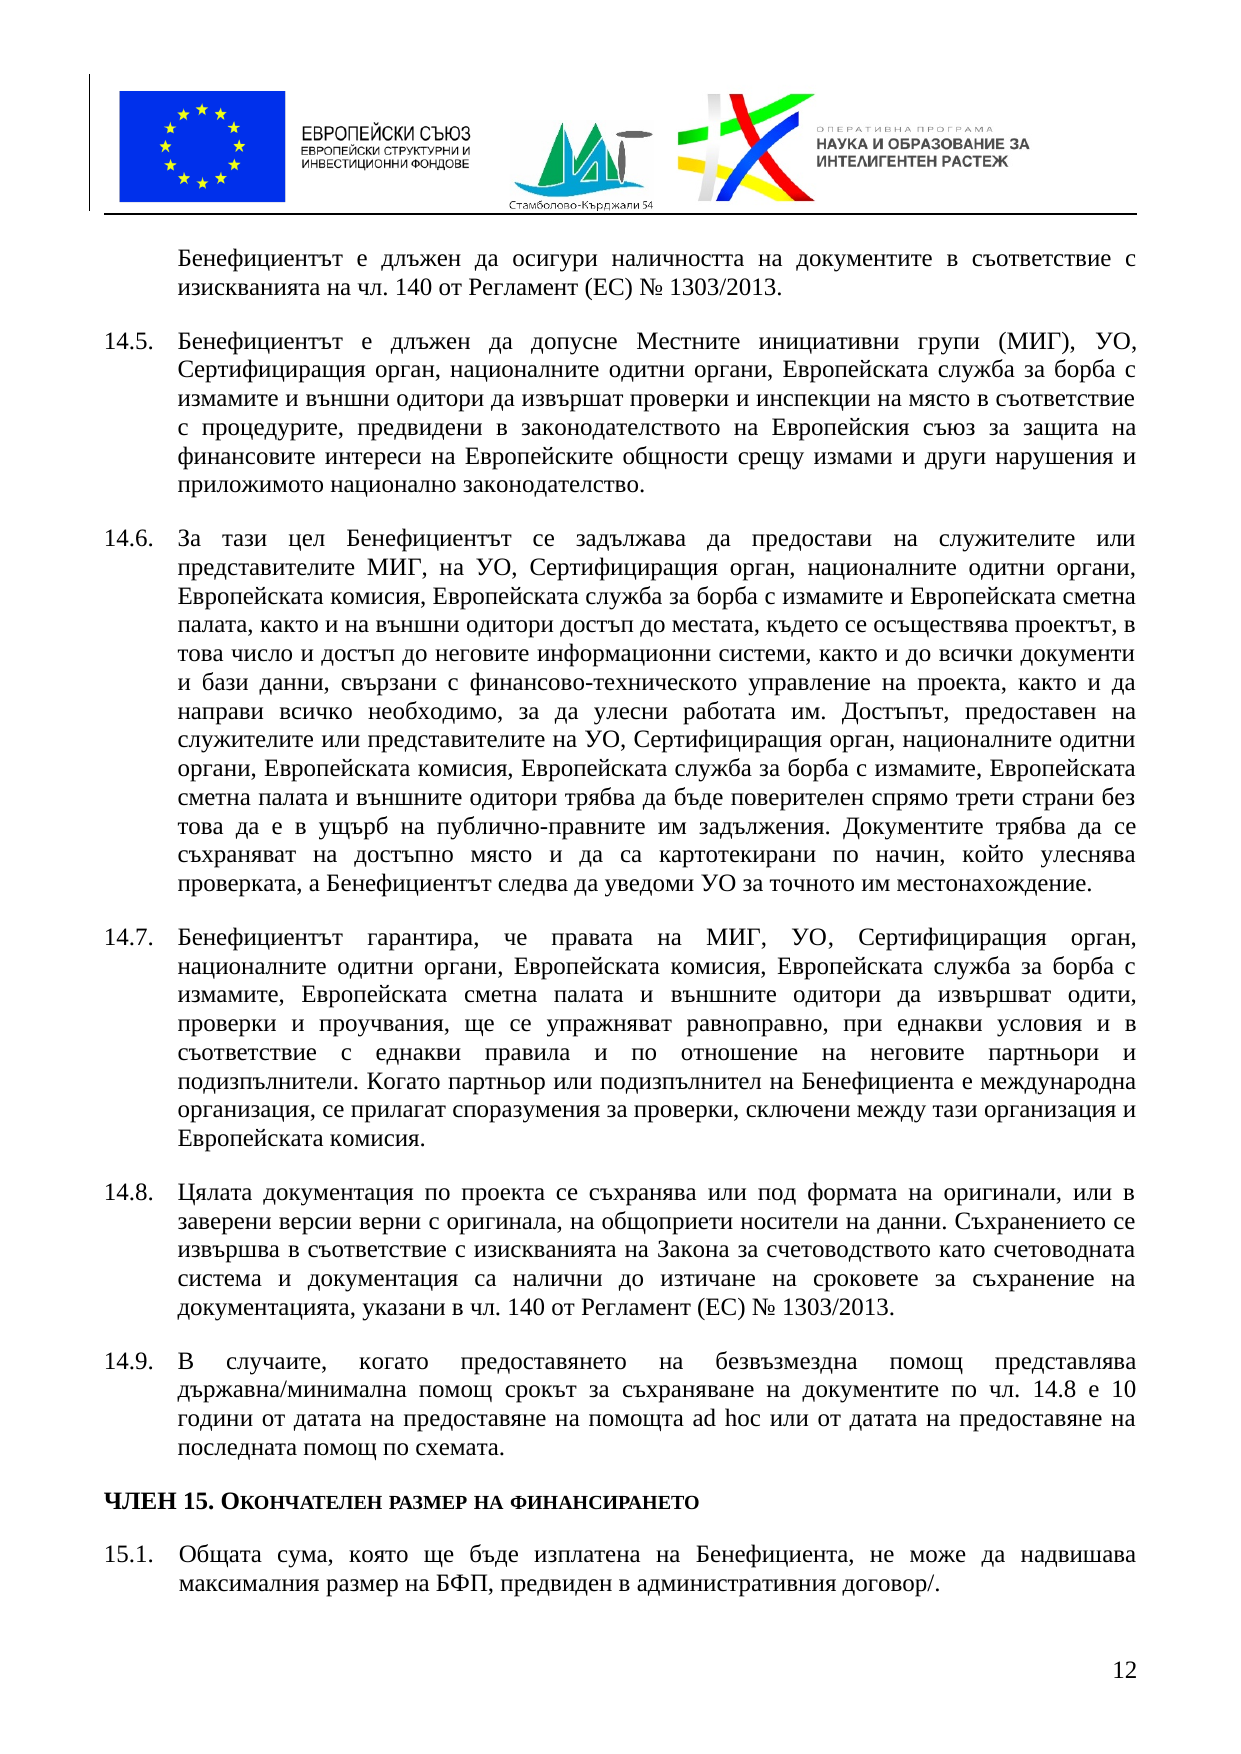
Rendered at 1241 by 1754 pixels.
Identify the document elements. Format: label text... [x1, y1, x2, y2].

list 14.5. Бенефициентът е длъжен да допусне Местните инициативни групи (МИГ), УО, Сертифициращия орган, националните одитни органи, Европейската служба за борба с измамите и външни одитори да извършат проверки и инспекции на място в съответствие с процедурите, предвидени в законодателството на Европейския съюз за защита на финансовите интереси на Европейските общности срещу измами и други нарушения и приложимото национално законодателство. [103, 326, 1137, 498]
list 15.1. Общата сума, която ще бъде изплатена на Бенефициента, не може да надвишава максималния размер на БФП, предвиден в административния договор/. [103, 1539, 1137, 1597]
picture [103, 73, 654, 211]
text 14.8. Цялата документация по проекта се съхранява или под формата на оригинали, или в заверени версии верни с оригинала, на общоприети носители на данни. Съхранението се извършва в съответствие с изискванията на Закона за счетоводството като счетоводната система и документация са налични до изтичане на сроковете за съхранение на документацията, указани в чл. 140 от Регламент (ЕС) № 1303/2013. [103, 1177, 1137, 1321]
text 14.7. Бенефициентът гарантира, че правата на МИГ, УО, Сертифициращия орган, националните одитни органи, Европейската комисия, Европейската служба за борба с измамите, Европейската сметна палата и външните одитори да извършват одити, проверки и проучвания, ще се упражняват равноправно, при еднакви условия и в съответствие с еднакви правила и по отношение на неговите партньори и подизпълнители. Когато партньор или подизпълнител на Бенефициента е международна организация, се прилагат споразумения за проверки, сключени между тази организация и Европейската комисия. [103, 922, 1137, 1152]
text 14.9. В случаите, когато предоставянето на безвъзмездна помощ представлява държавна/минимална помощ срокът за съхраняване на документите по чл. 14.8 е 10 години от датата на предоставяне на помощта ad hoc или от датата на предоставяне на последната помощ по схемата. [103, 1346, 1137, 1461]
picture [663, 74, 1049, 211]
list 14.6. За тази цел Бенефициентът се задължава да предостави на служителите или представителите МИГ, на УО, Сертифициращия орган, националните одитни органи, Европейската комисия, Европейската служба за борба с измамите и Европейската сметна палата, както и на външни одитори достъп до местата, където се осъществява проектът, в това число и достъп до неговите информационни системи, както и до всички документи и бази данни, свързани с финансово-техническото управление на проекта, както и да направи всичко необходимо, за да улесни работата им. Достъпът, предоставен на служителите или представителите на УО, Сертифициращия орган, националните одитни органи, Европейската комисия, Европейската служба за борба с измамите, Европейската сметна палата и външните одитори трябва да бъде поверителен спрямо трети страни без това да е в ущърб на публично-правните им задължения. Документите трябва да се съхраняват на достъпно място и да са картотекирани по начин, който улеснява проверката, а Бенефициентът следва да уведоми УО за точното им местонахождение. [103, 523, 1137, 897]
subtitle ЧЛЕН 15. Окончателен размер на финансирането [103, 1486, 1137, 1514]
